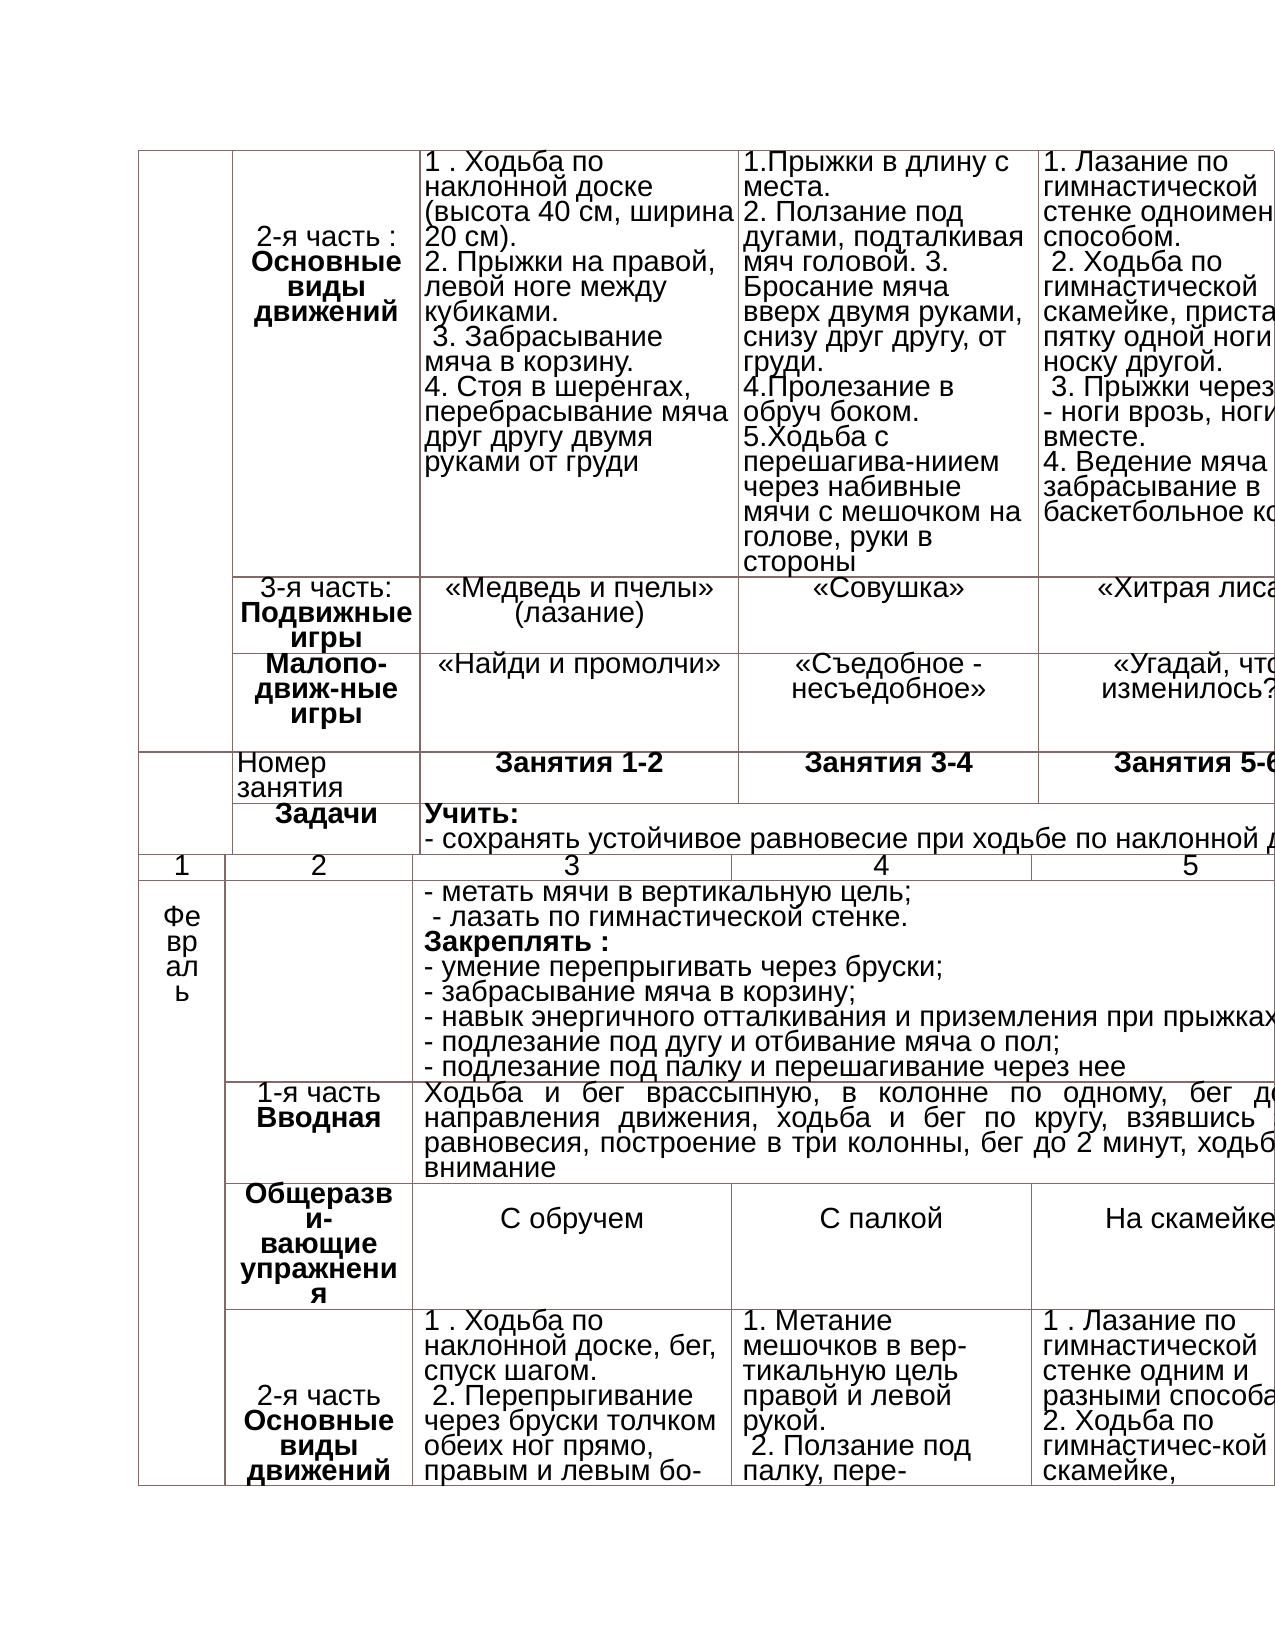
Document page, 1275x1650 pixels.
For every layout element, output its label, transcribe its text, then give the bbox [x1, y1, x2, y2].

table_cell Малопо­движ-ные игры [233, 654, 419, 751]
table_cell На скамейке [1032, 1184, 1274, 1309]
table_cell 1.Прыжки в длину с места. 2. Ползание под дугами, под­талкивая мяч головой. 3. Бросание мяча вверх двумя руками, снизу друг другу, от груди. 4.Пролезание в обруч боком. 5.Ходьба с перешагива-ниием через набивные мячи с ме­шочком на голове, руки в стороны [739, 151, 1038, 576]
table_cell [732, 1310, 1031, 1485]
table_cell - метать мячи в вертикальную цель; - лазать по гимнастической стенке. Закреплять : - умение перепрыгивать через бруски; - забрасывание мяча в корзину; - навык энергичного отталкивания и приземления при прыжках в длину с места; - подлезание под дугу и отбивание мяча о пол; - подлезание под палку и перешагивание через нее [413, 881, 1274, 1081]
table_cell «Совушка» [739, 578, 1038, 652]
table_cell 4 [732, 855, 1031, 880]
table_cell С палкой [732, 1184, 1031, 1309]
table_cell Номер занятия [233, 753, 419, 802]
table_cell Ходьба и бег врассыпную, в колонне по одному, бег до 1,5 минут с изменением направления движения, ходьба и бег по кру­гу, взявшись за руки, проверка осанки и равновесия, построение в три колонны, бег до 2 минут, ходьба с выполнением зада­ний на внимание [413, 1083, 1274, 1182]
table_cell «Найди и промолчи» [421, 654, 738, 751]
table_cell «Хитрая лиса» [1039, 578, 1274, 652]
table_cell Учить: - сохранять устойчивое равновесие при ходьбе по наклонной доске; [421, 804, 1274, 854]
table_cell 5 [1032, 855, 1274, 880]
table_cell Задачи [233, 804, 419, 854]
table_cell 1 [139, 855, 224, 880]
table_cell 1 . Ходьба по наклонной дос­ке (высота 40 см, ширина 20 см). 2. Прыжки на правой, левой ноге между кубиками. 3. Забрасывание мяча в кор­зину. 4. Стоя в шеренгах, перебра­сывание мяча друг другу двумя руками от груди [421, 151, 738, 576]
table_cell С обручем [413, 1184, 731, 1309]
table_cell «Угадай, что изменилось?» [1039, 654, 1274, 751]
table_cell [139, 753, 232, 854]
table_cell 1-я часть Вводная [226, 1083, 412, 1182]
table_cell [1032, 1310, 1274, 1485]
table_cell «Съедобное - несъедобное» [739, 654, 1038, 751]
table_cell 3-я часть: Подвижные игры [233, 578, 419, 652]
table_cell 3 [413, 855, 731, 880]
table_cell [226, 881, 412, 1081]
table_cell Занятия 1-2 [421, 753, 738, 802]
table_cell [413, 1310, 731, 1485]
table_cell Общеразви- вающие упражнения [226, 1184, 412, 1309]
table_cell Занятия 3-4 [739, 753, 1038, 802]
table_cell Февраль [139, 881, 224, 1485]
table_cell 1. Лазание по гимнастиче­ской стенке одноименным способом. 2. Ходьба по гимнастической скамейке, приставляя пятку одной ноги к носку другой. 3. Прыжки через шнур - ноги врозь, ноги вместе. 4. Ведение мяча и забрасыва­ние в баскетбольное кольцо [1039, 150, 1275, 576]
table_cell «Медведь и пчелы» (лазание) [421, 578, 738, 652]
table_cell 2-я часть : Основные виды движе­ний [233, 151, 419, 576]
table_cell 2 [226, 855, 412, 880]
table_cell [226, 1310, 412, 1485]
table_cell Занятия 5-6 [1039, 753, 1274, 802]
